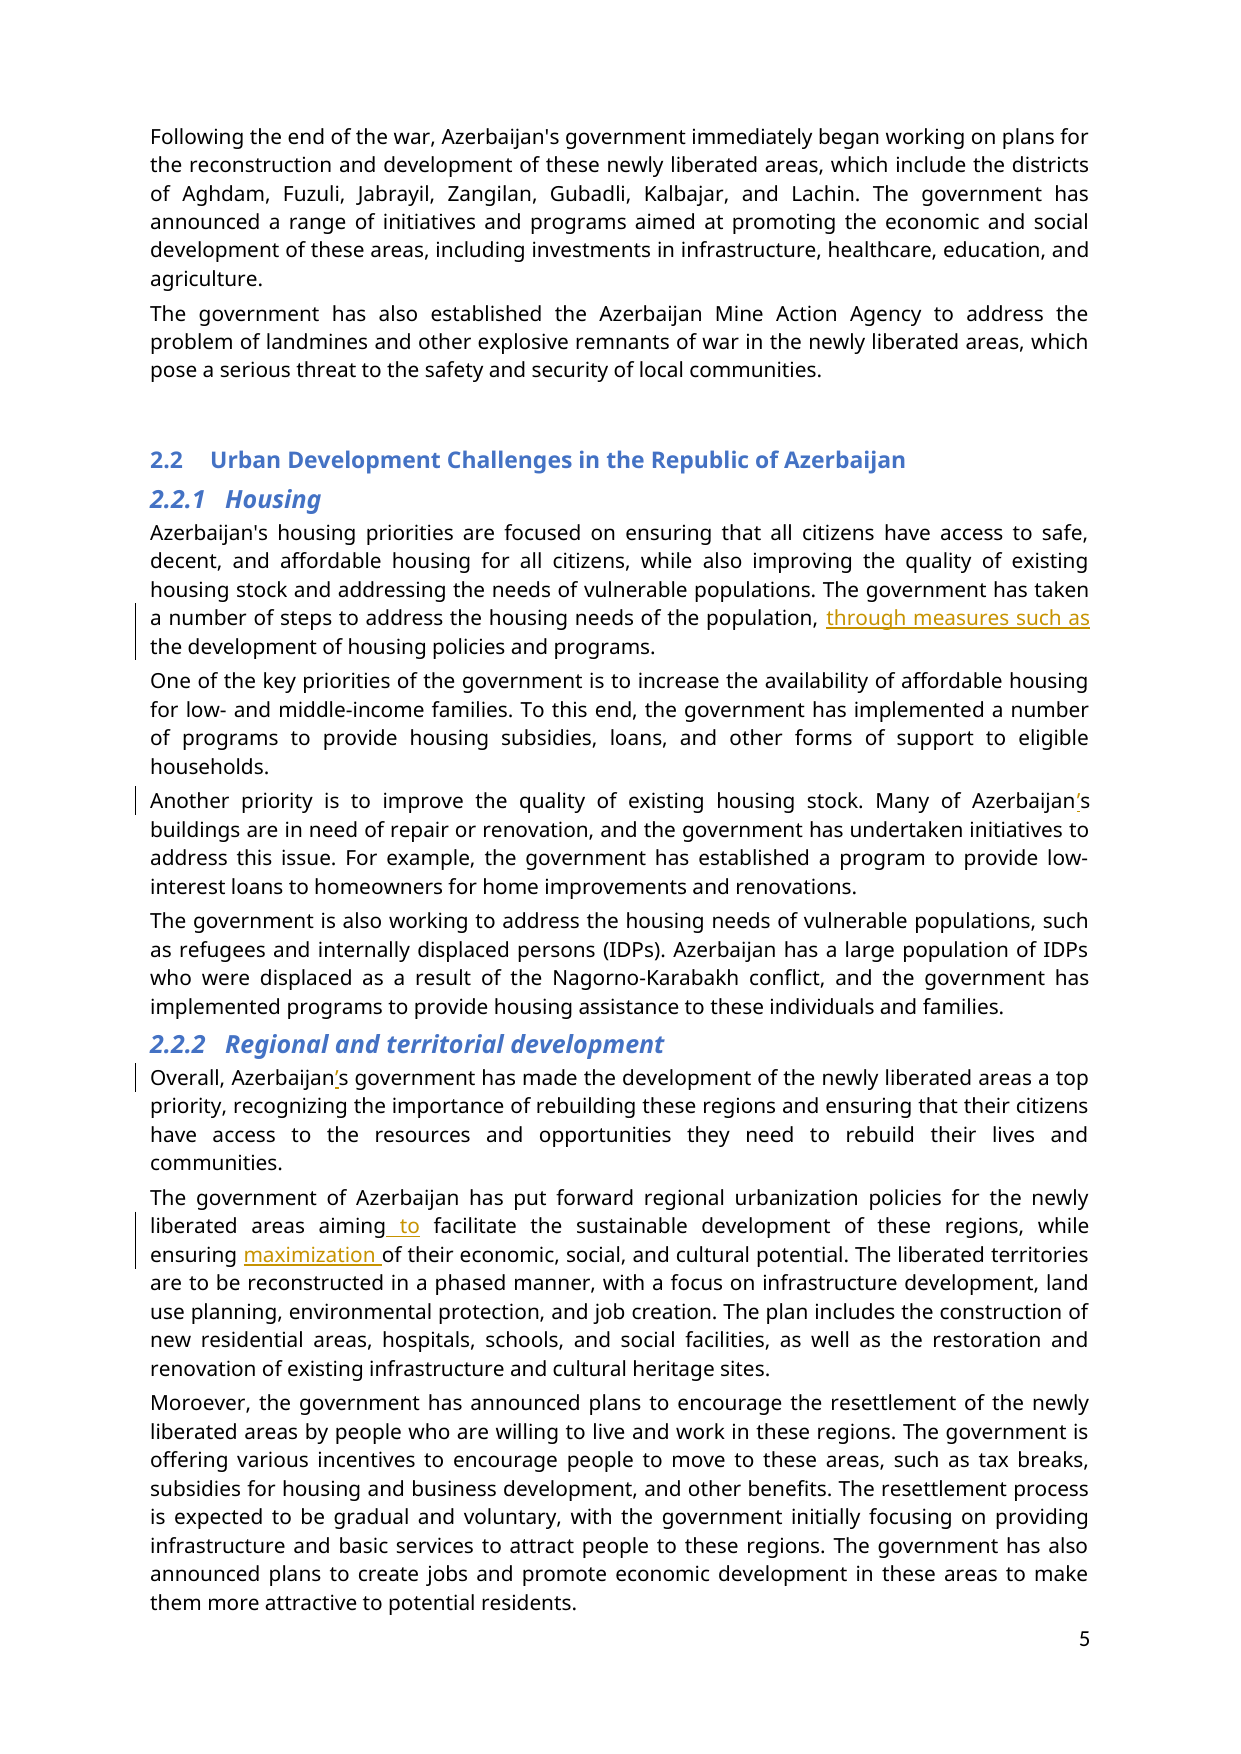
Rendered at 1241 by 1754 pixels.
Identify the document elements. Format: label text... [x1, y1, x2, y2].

text Another priority is to improve the quality of existing housing stock. Many of Azerbaijans buildings are in need of repair or renovation, and the government has undertaken initiatives to address this issue. For example, the government has established a program to provide low-interest loans to homeowners for home improvements and renovations. [150, 786, 1090, 900]
subtitle Housing [150, 481, 1090, 515]
text One of the key priorities of the government is to increase the availability of affordable housing for low- and middle-income families. To this end, the government has implemented a number of programs to provide housing subsidies, loans, and other forms of support to eligible households. [150, 666, 1090, 780]
text The government is also working to address the housing needs of vulnerable populations, such as refugees and internally displaced persons (IDPs). Azerbaijan has a large population of IDPs who were displaced as a result of the Nagorno-Karabakh conflict, and the government has implemented programs to provide housing assistance to these individuals and families. [150, 906, 1090, 1020]
text Following the end of the war, Azerbaijan's government immediately began working on plans for the reconstruction and development of these newly liberated areas, which include the districts of Aghdam, Fuzuli, Jabrayil, Zangilan, Gubadli, Kalbajar, and Lachin. The government has announced a range of initiatives and programs aimed at promoting the economic and social development of these areas, including investments in infrastructure, healthcare, education, and agriculture. [150, 122, 1090, 292]
text The government of Azerbaijan has put forward regional urbanization policies for the newly liberated areas aiming facilitate the sustainable development of these regions, while ensuring of their economic, social, and cultural potential. The liberated territories are to be reconstructed in a phased manner, with a focus on infrastructure development, land use planning, environmental protection, and job creation. The plan includes the construction of new residential areas, hospitals, schools, and social facilities, as well as the restoration and renovation of existing infrastructure and cultural heritage sites. [150, 1183, 1090, 1382]
text Moroever, the government has announced plans to encourage the resettlement of the newly liberated areas by people who are willing to live and work in these regions. The government is offering various incentives to encourage people to move to these areas, such as tax breaks, subsidies for housing and business development, and other benefits. The resettlement process is expected to be gradual and voluntary, with the government initially focusing on providing infrastructure and basic services to attract people to these regions. The government has also announced plans to create jobs and promote economic development in these areas to make them more attractive to potential residents. [150, 1388, 1090, 1616]
subtitle Regional and territorial development [150, 1026, 1090, 1061]
subtitle Urban Development Challenges in the Republic of Azerbaijan [150, 444, 1090, 475]
text Azerbaijan's housing priorities are focused on ensuring that all citizens have access to safe, decent, and affordable housing for all citizens, while also improving the quality of existing housing stock and addressing the needs of vulnerable populations. The government has taken a number of steps to address the housing needs of the population, the development of housing policies and programs. [150, 518, 1090, 660]
text Overall, Azerbaijans government has made the development of the newly liberated areas a top priority, recognizing the importance of rebuilding these regions and ensuring that their citizens have access to the resources and opportunities they need to rebuild their lives and communities. [150, 1063, 1090, 1177]
text The government has also established the Azerbaijan Mine Action Agency to address the problem of landmines and other explosive remnants of war in the newly liberated areas, which pose a serious threat to the safety and security of local communities. [150, 299, 1090, 384]
